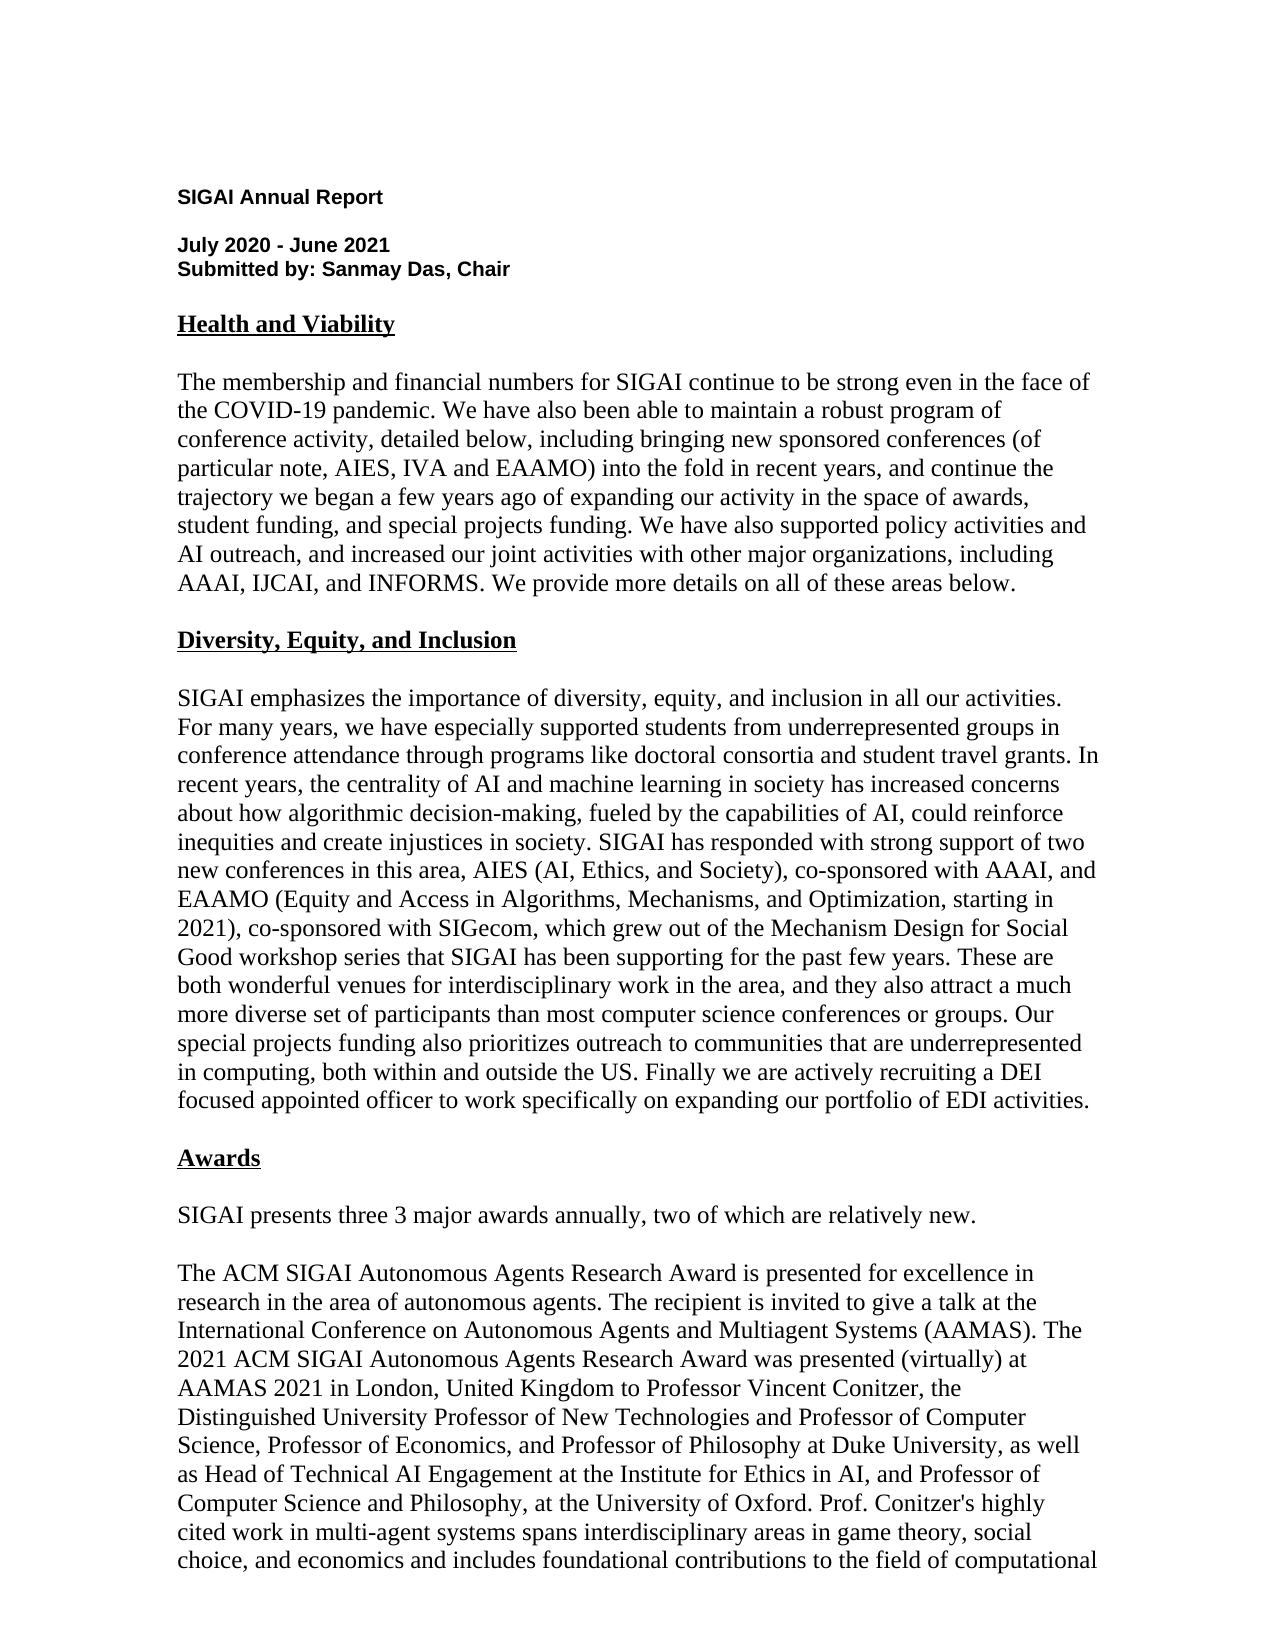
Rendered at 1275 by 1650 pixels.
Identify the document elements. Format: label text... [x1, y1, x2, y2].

text Submitted by: Sanmay Das, Chair [177, 257, 1100, 281]
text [177, 1258, 1100, 1574]
text Awards [177, 1143, 1100, 1172]
text SIGAI Annual Report [177, 185, 1100, 209]
text SIGAI presents three 3 major awards annually, two of which are relatively new. [177, 1201, 1100, 1229]
text SIGAI emphasizes the importance of diversity, equity, and inclusion in all our activities. For many years, we have especially supported students from underrepresented groups in conference attendance through programs like doctoral consortia and student travel grants. In recent years, the centrality of AI and machine learning in society has increased concerns about how algorithmic decision-making, fueled by the capabilities of AI, could reinforce inequities and create injustices in society. SIGAI has responded with strong support of two new conferences in this area, AIES (AI, Ethics, and Society), co-sponsored with AAAI, and EAAMO (Equity and Access in Algorithms, Mechanisms, and Optimization, starting in 2021), co-sponsored with SIGecom, which grew out of the Mechanism Design for Social Good workshop series that SIGAI has been supporting for the past few years. These are both wonderful venues for interdisciplinary work in the area, and they also attract a much more diverse set of participants than most computer science conferences or groups. Our special projects funding also prioritizes outreach to communities that are underrepresented in computing, both within and outside the US. Finally we are actively recruiting a DEI focused appointed officer to work specifically on expanding our portfolio of EDI activities. [177, 683, 1100, 1114]
text Diversity, Equity, and Inclusion [177, 626, 1100, 654]
text Health and Viability [177, 309, 1100, 338]
text The membership and financial numbers for SIGAI continue to be strong even in the face of the COVID-19 pandemic. We have also been able to maintain a robust program of conference activity, detailed below, including bringing new sponsored conferences (of particular note, AIES, IVA and EAAMO) into the fold in recent years, and continue the trajectory we began a few years ago of expanding our activity in the space of awards, student funding, and special projects funding. We have also supported policy activities and AI outreach, and increased our joint activities with other major organizations, including AAAI, IJCAI, and INFORMS. We provide more details on all of these areas below. [177, 367, 1100, 597]
text July 2020 - June 2021 [177, 233, 1100, 257]
